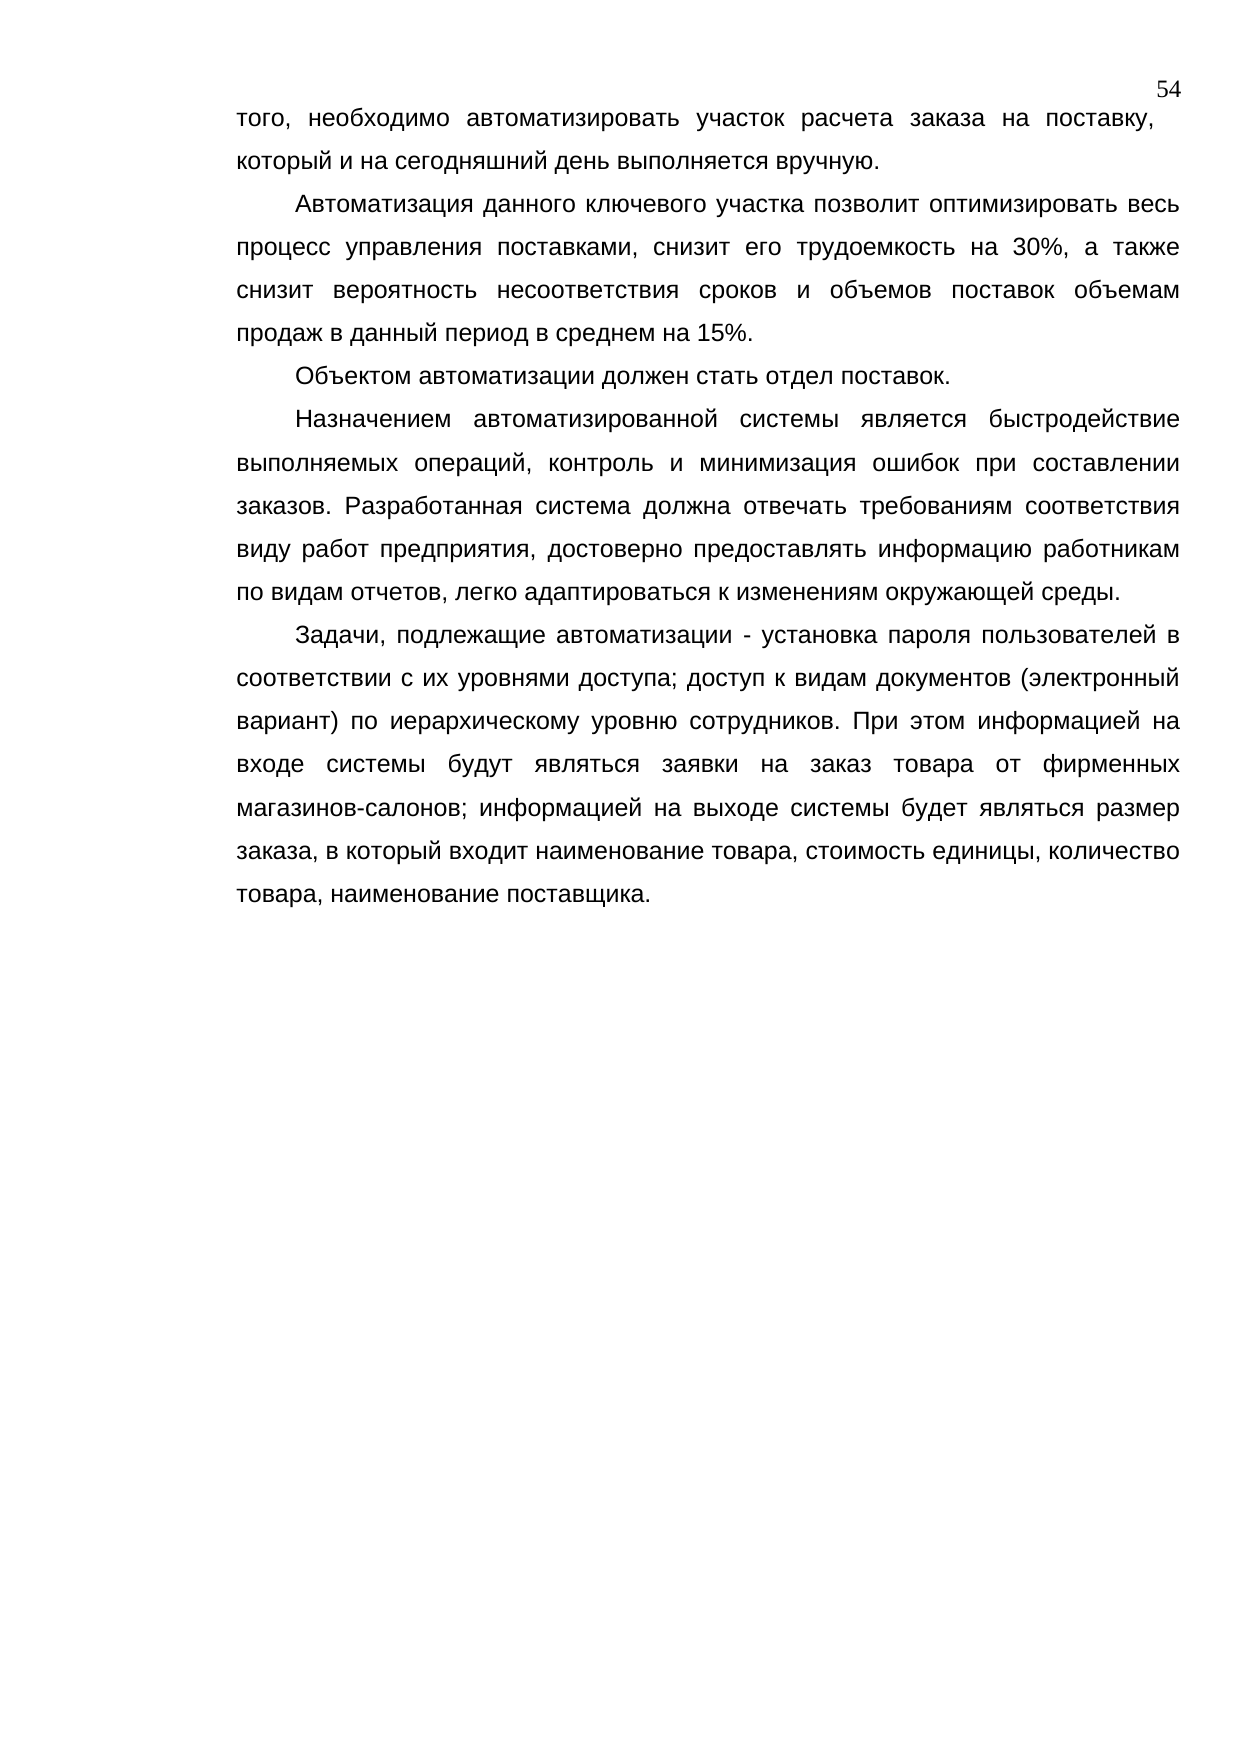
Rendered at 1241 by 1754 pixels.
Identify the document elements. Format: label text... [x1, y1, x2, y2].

text Задачи, подлежащие автоматизации - установка пароля пользователей в соответствии с их уровнями доступа; доступ к видам документов (электронный вариант) по иерархическому уровню сотрудников. При этом информацией на входе системы будут являться заявки на заказ товара от фирменных магазинов-салонов; информацией на выходе системы будет являться размер заказа, в который входит наименование товара, стоимость единицы, количество товара, наименование поставщика. [236, 620, 1181, 908]
text Объектом автоматизации должен стать отдел поставок. [236, 361, 1181, 390]
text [236, 103, 1181, 174]
text Автоматизация данного ключевого участка позволит оптимизировать весь процесс управления поставками, снизит его трудоемкость на 30%, а также снизит вероятность несоответствия сроков и объемов поставок объемам продаж в данный период в среднем на 15%. [236, 189, 1181, 347]
text Назначением автоматизированной системы является быстродействие выполняемых операций, контроль и минимизация ошибок при составлении заказов. Разработанная система должна отвечать требованиям соответствия виду работ предприятия, достоверно предоставлять информацию работникам по видам отчетов, легко адаптироваться к изменениям окружающей среды. [236, 404, 1181, 606]
